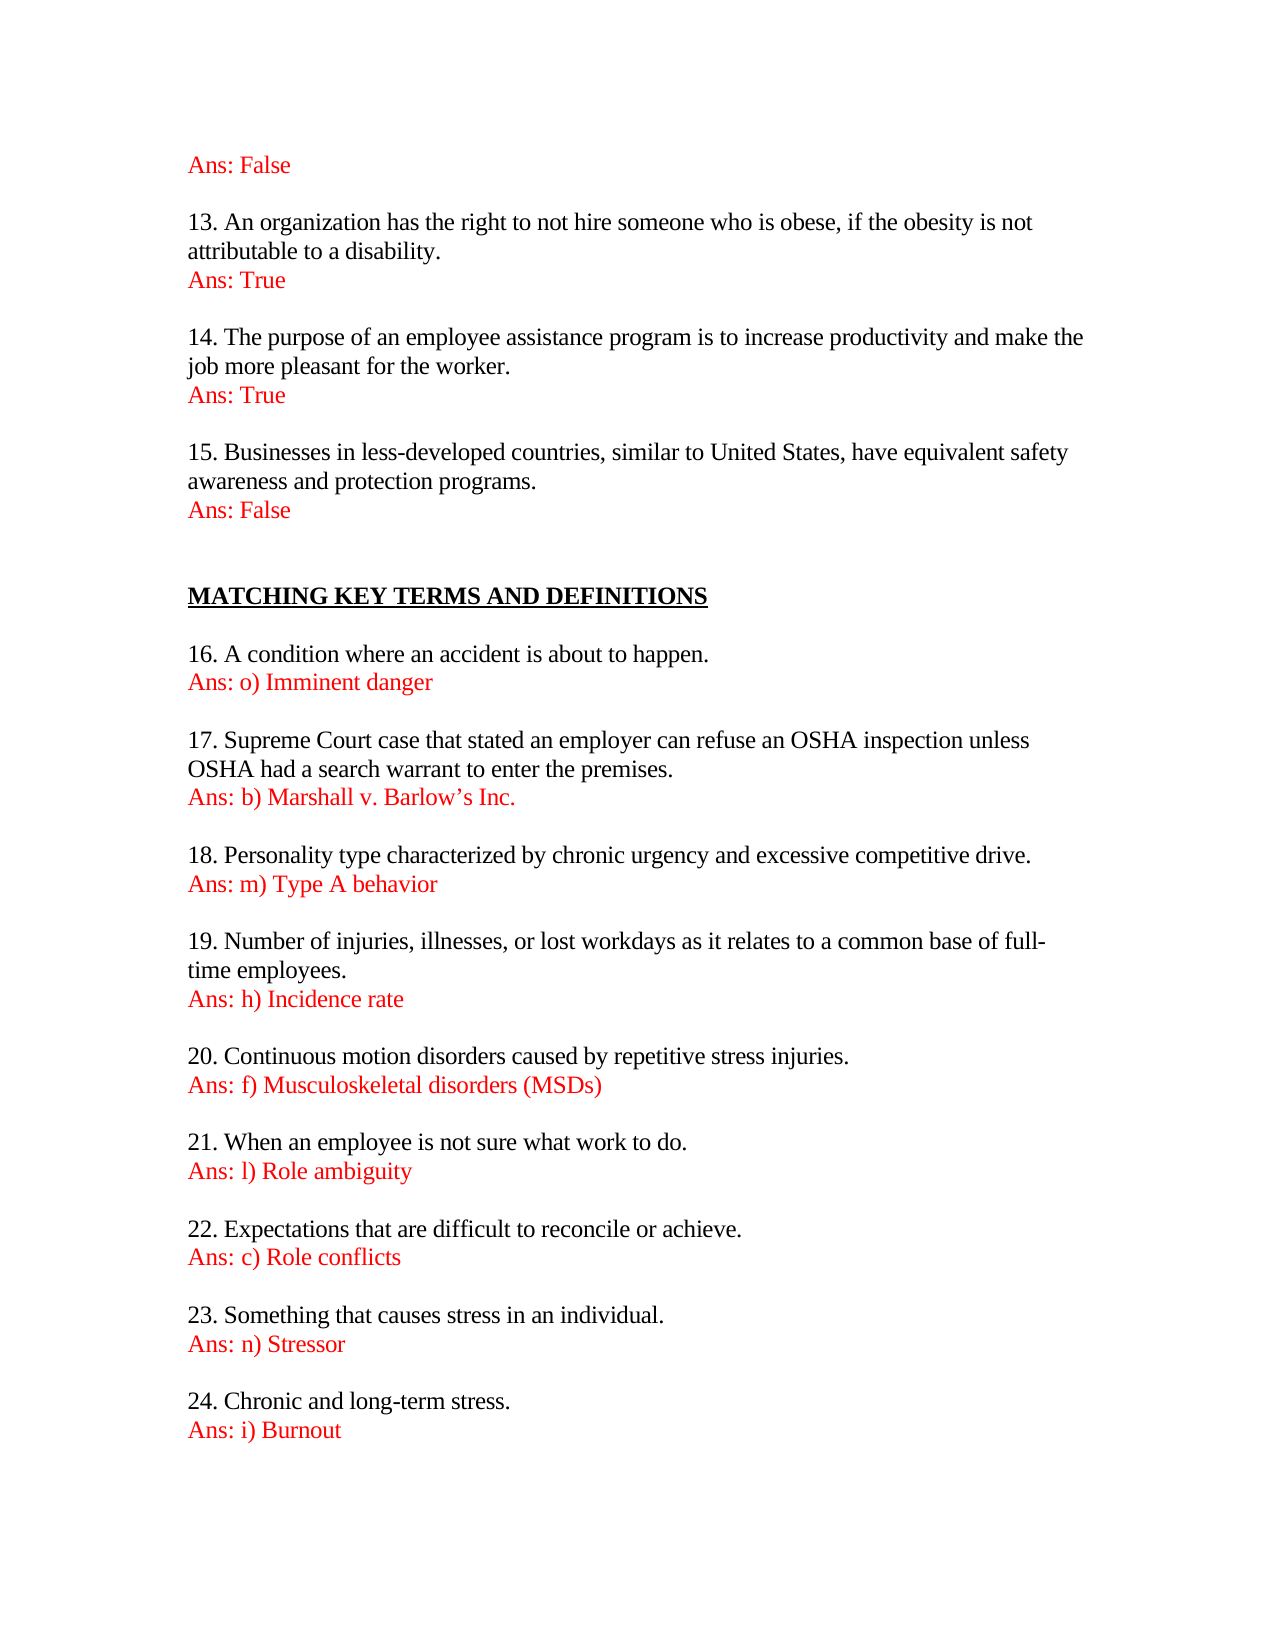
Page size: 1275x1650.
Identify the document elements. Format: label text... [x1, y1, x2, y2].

text 21. When an employee is not sure what work to do. [187, 1127, 1087, 1156]
text 19. Number of injuries, illnesses, or lost workdays as it relates to a common base of full-time employees. [187, 926, 1087, 984]
text Ans: l) Role ambiguity [187, 1156, 1087, 1185]
text Ans: False [187, 150, 1087, 179]
text 13. An organization has the right to not hire someone who is obese, if the obesity is not attributable to a disability. [187, 207, 1087, 265]
text 15. Businesses in less-developed countries, similar to United States, have equivalent safety awareness and protection programs. [187, 437, 1087, 495]
text Ans: True [187, 265, 1087, 294]
text 22. Expectations that are difficult to reconcile or achieve. [187, 1214, 1087, 1242]
text Ans: f) Musculoskeletal disorders (MSDs) [187, 1070, 1087, 1099]
text 18. Personality type characterized by chronic urgency and excessive competitive drive. [187, 840, 1087, 869]
text 14. The purpose of an employee assistance program is to increase productivity and make the job more pleasant for the worker. [187, 322, 1087, 380]
text Ans: True [187, 380, 1087, 409]
text Ans: n) Stressor [187, 1329, 1087, 1357]
text Ans: m) Type A behavior [187, 869, 1087, 897]
text Ans: c) Role conflicts [187, 1242, 1087, 1271]
text Ans: False [187, 495, 1087, 524]
text Ans: h) Incidence rate [187, 984, 1087, 1012]
text Ans: i) Burnout [187, 1415, 1087, 1444]
text 24. Chronic and long-term stress. [187, 1386, 1087, 1415]
text MATCHING KEY TERMS AND DEFINITIONS [187, 581, 1087, 610]
text 20. Continuous motion disorders caused by repetitive stress injuries. [187, 1041, 1087, 1070]
text 23. Something that causes stress in an individual. [187, 1300, 1087, 1329]
text Ans: o) Imminent danger [187, 667, 1087, 696]
text 17. Supreme Court case that stated an employer can refuse an OSHA inspection unless OSHA had a search warrant to enter the premises. [187, 725, 1087, 782]
text Ans: b) Marshall v. Barlow’s Inc. [187, 782, 1087, 811]
text 16. A condition where an accident is about to happen. [187, 639, 1087, 667]
